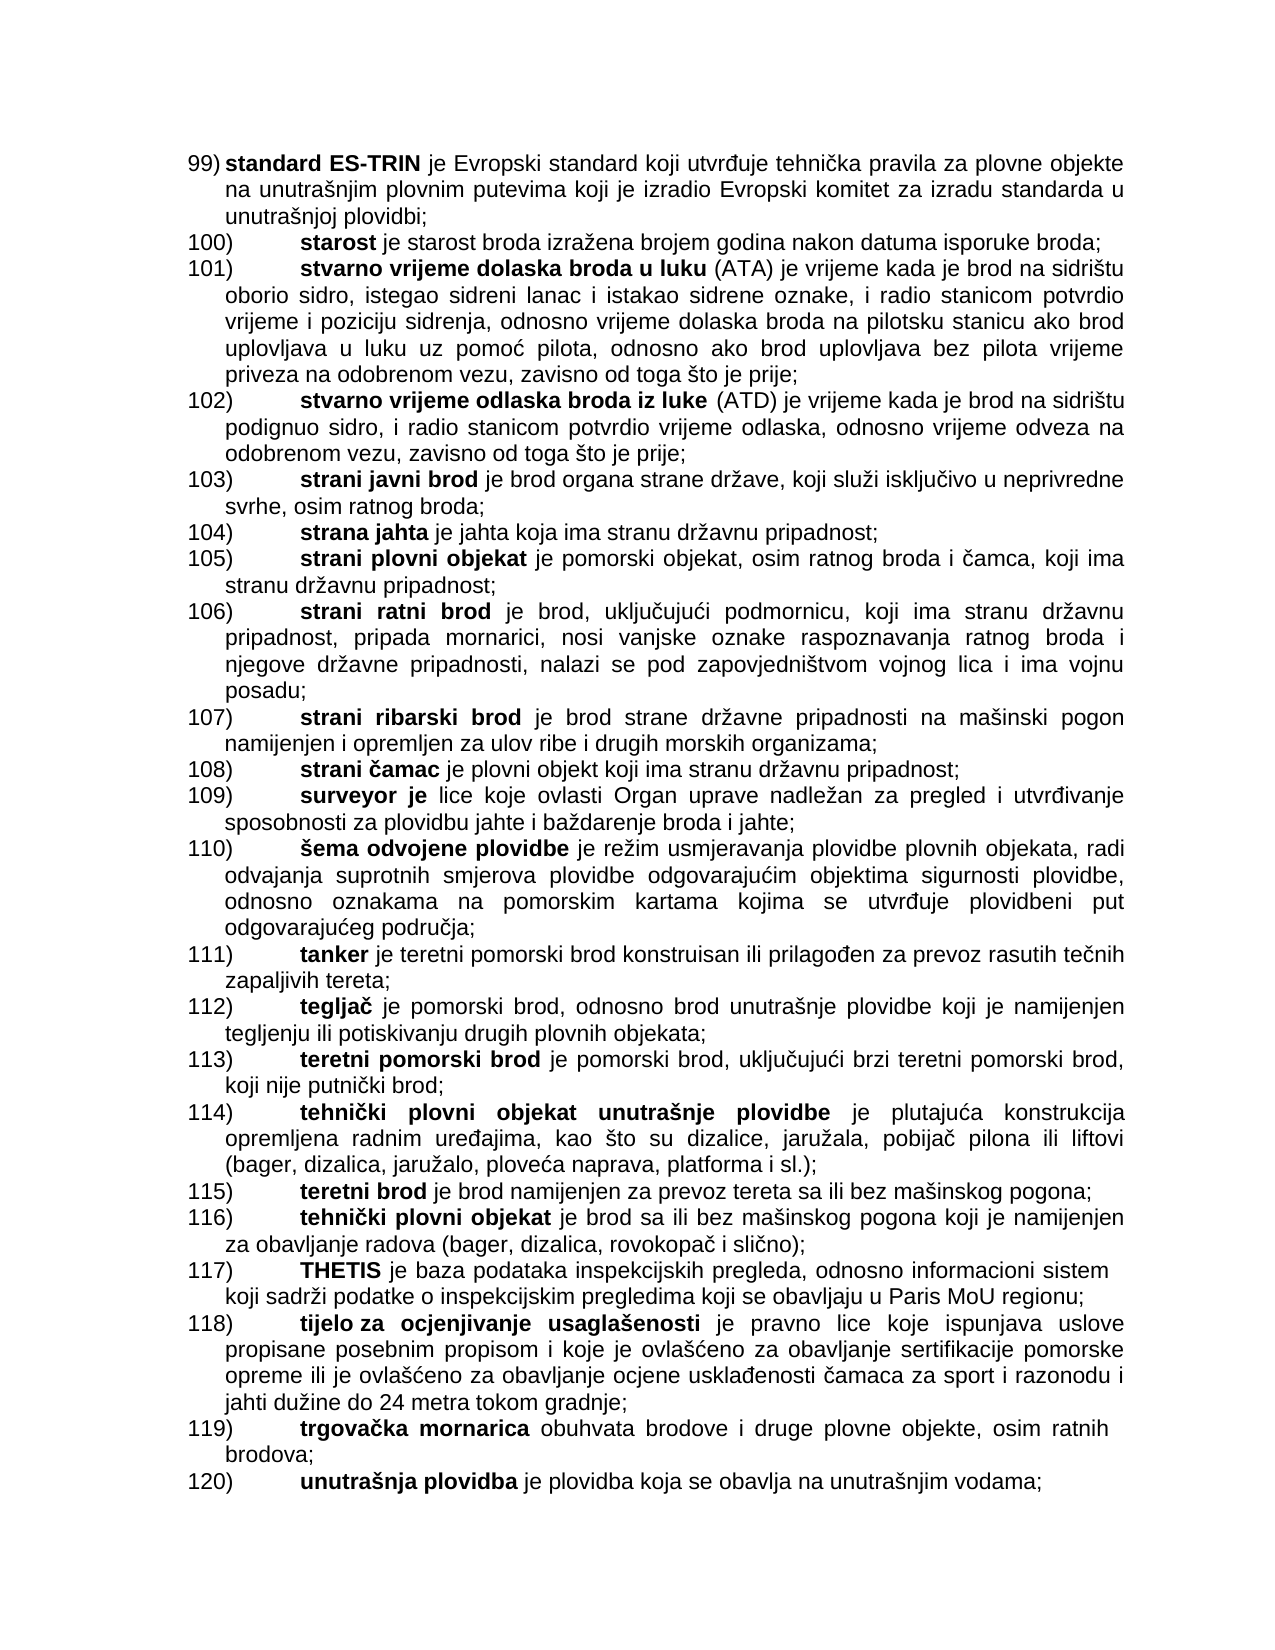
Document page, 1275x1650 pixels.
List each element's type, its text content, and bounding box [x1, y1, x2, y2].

list unutrašnja plovidba je plovidba koja se obavlja na unutrašnjim vodama; [187, 1468, 1109, 1494]
list strani ribarski brod je brod strane državne pripadnosti na mašinski pogon namijenjen i opremljen za ulov ribe i drugih morskih organizama; [187, 703, 1125, 756]
list strana jahta je jahta koja ima stranu državnu pripadnost; [187, 519, 1125, 545]
list tijelo za ocjenjivanje usaglašenosti je pravno lice koje ispunjava uslove propisane posebnim propisom i koje je ovlašćeno za obavljanje sertifikacije pomorske opreme ili je ovlašćeno za obavljanje ocjene usklađenosti čamaca za sport i razonodu i jahti dužine do 24 metra tokom gradnje; [187, 1309, 1125, 1415]
list strani ratni brod je brod, uključujući podmornicu, koji ima stranu državnu pripadnost, pripada mornarici, nosi vanjske oznake raspoznavanja ratnog broda i njegove državne pripadnosti, nalazi se pod zapovjedništvom vojnog lica i ima vojnu posadu; [187, 598, 1125, 703]
list šema odvojene plovidbe je režim usmjeravanja plovidbe plovnih objekata, radi odvajanja suprotnih smjerova plovidbe odgovarajućim objektima sigurnosti plovidbe, odnosno oznakama na pomorskim kartama kojima se utvrđuje plovidbeni put odgovarajućeg područja; [187, 835, 1125, 941]
list standard ES-TRIN je Evropski standard koji utvrđuje tehnička pravila za plovne objekte na unutrašnjim plovnim putevima koji je izradio Evropski komitet za izradu standarda u unutrašnjoj plovidbi; [187, 150, 1125, 229]
list stvarno vrijeme odlaska broda iz luke (ATD) je vrijeme kada je brod na sidrištu podignuo sidro, i radio stanicom potvrdio vrijeme odlaska, odnosno vrijeme odveza na odobrenom vezu, zavisno od toga što je prije; [187, 387, 1125, 466]
list tanker je teretni pomorski brod konstruisan ili prilagođen za prevoz rasutih tečnih zapaljivih tereta; [187, 941, 1125, 993]
list starost je starost broda izražena brojem godina nakon datuma isporuke broda; [187, 229, 1125, 255]
list stvarno vrijeme dolaska broda u luku (ATA) je vrijeme kada je brod na sidrištu oborio sidro, istegao sidreni lanac i istakao sidrene oznake, i radio stanicom potvrdio vrijeme i poziciju sidrenja, odnosno vrijeme dolaska broda na pilotsku stanicu ako brod uplovljava u luku uz pomoć pilota, odnosno ako brod uplovljava bez pilota vrijeme priveza na odobrenom vezu, zavisno od toga što je prije; [187, 255, 1125, 387]
list teretni brod je brod namijenjen za prevoz tereta sa ili bez mašinskog pogona; [187, 1178, 1109, 1204]
list trgovačka mornarica obuhvata brodove i druge plovne objekte, osim ratnih brodova; [187, 1415, 1109, 1468]
list tegljač je pomorski brod, odnosno brod unutrašnje plovidbe koji je namijenjen tegljenju ili potiskivanju drugih plovnih objekata; [187, 993, 1125, 1046]
list tehnički plovni objekat je brod sa ili bez mašinskog pogona koji je namijenjen za obavljanje radova (bager, dizalica, rovokopač i slično); [187, 1204, 1125, 1257]
list teretni pomorski brod je pomorski brod, uključujući brzi teretni pomorski brod, koji nije putnički brod; [187, 1046, 1125, 1099]
list strani javni brod je brod organa strane države, koji služi isključivo u neprivredne svrhe, osim ratnog broda; [187, 466, 1125, 519]
list tehnički plovni objekat unutrašnje plovidbe je plutajuća konstrukcija opremljena radnim uređajima, kao što su dizalice, jaružala, pobijač pilona ili liftovi (bager, dizalica, jaružalo, ploveća naprava, platforma i sl.); [187, 1099, 1125, 1178]
list strani plovni objekat je pomorski objekat, osim ratnog broda i čamca, koji ima stranu državnu pripadnost; [187, 545, 1125, 598]
list surveyor je lice koje ovlasti Organ uprave nadležan za pregled i utvrđivanje sposobnosti za plovidbu jahte i baždarenje broda i jahte; [187, 782, 1125, 835]
list THETIS je baza podataka inspekcijskih pregleda, odnosno informacioni sistem koji sadrži podatke o inspekcijskim pregledima koji se obavljaju u Paris MoU regionu; [187, 1257, 1109, 1309]
list strani čamac je plovni objekt koji ima stranu državnu pripadnost; [187, 756, 1125, 782]
